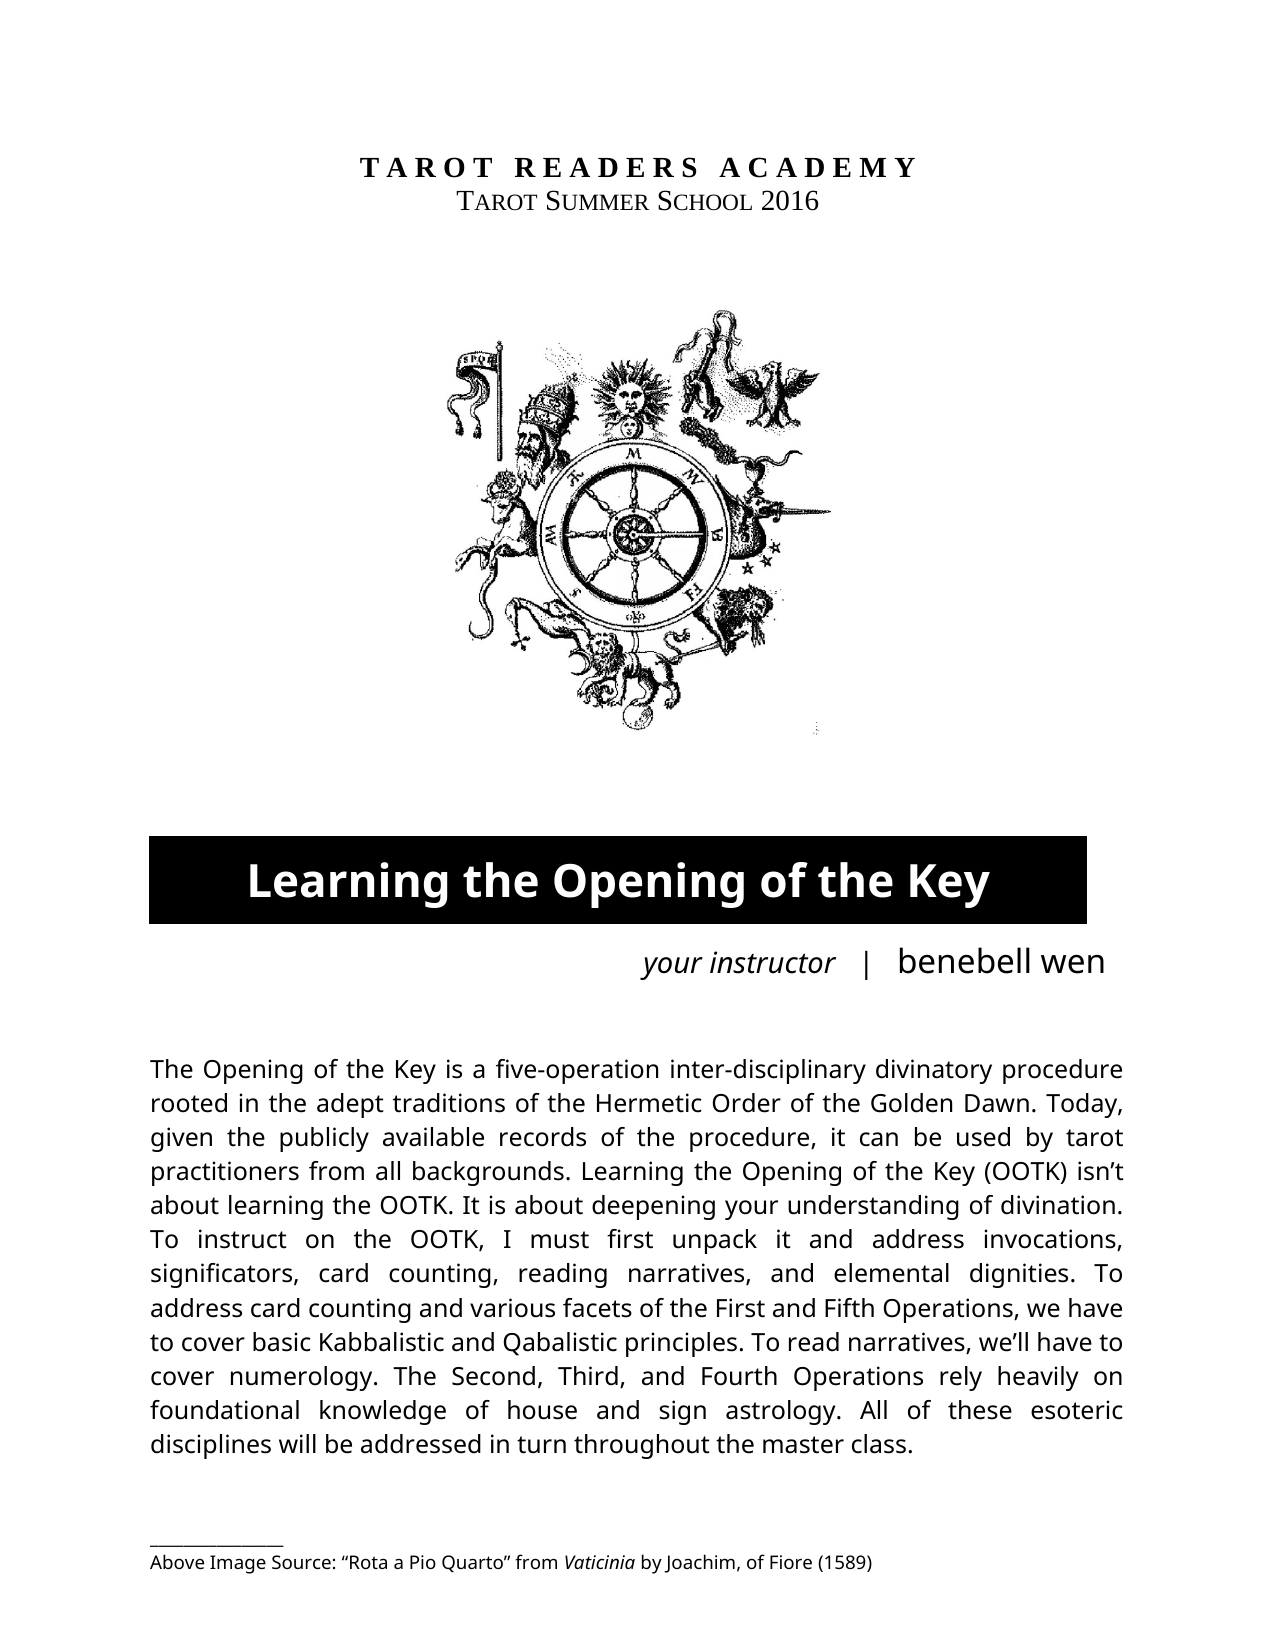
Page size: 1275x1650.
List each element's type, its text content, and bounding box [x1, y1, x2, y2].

table_header Learning the Opening of the Key [151, 837, 1086, 923]
text T A R O T R E A D E R S A C A D E M Y [150, 150, 1125, 183]
text The Opening of the Key is a five-operation inter-disciplinary divinatory procedure rooted in the adept traditions of the Hermetic Order of the Golden Dawn. Today, given the publicly available records of the procedure, it can be used by tarot practitioners from all backgrounds. Learning the Opening of the Key (OOTK) isn’t about learning the OOTK. It is about deepening your understanding of divination. To instruct on the OOTK, I must first unpack it and address invocations, significators, card counting, reading narratives, and elemental dignities. To address card counting and various facets of the First and Fifth Operations, we have to cover basic Kabbalistic and Qabalistic principles. To read narratives, we’ll have to cover numerology. The Second, Third, and Fourth Operations rely heavily on foundational knowledge of house and sign astrology. All of these esoteric disciplines will be addressed in turn throughout the master class. [150, 1052, 1125, 1461]
picture [440, 303, 835, 735]
text Tarot Summer School 2016 [150, 183, 1125, 217]
text your instructor | benebell wen [150, 938, 1106, 984]
